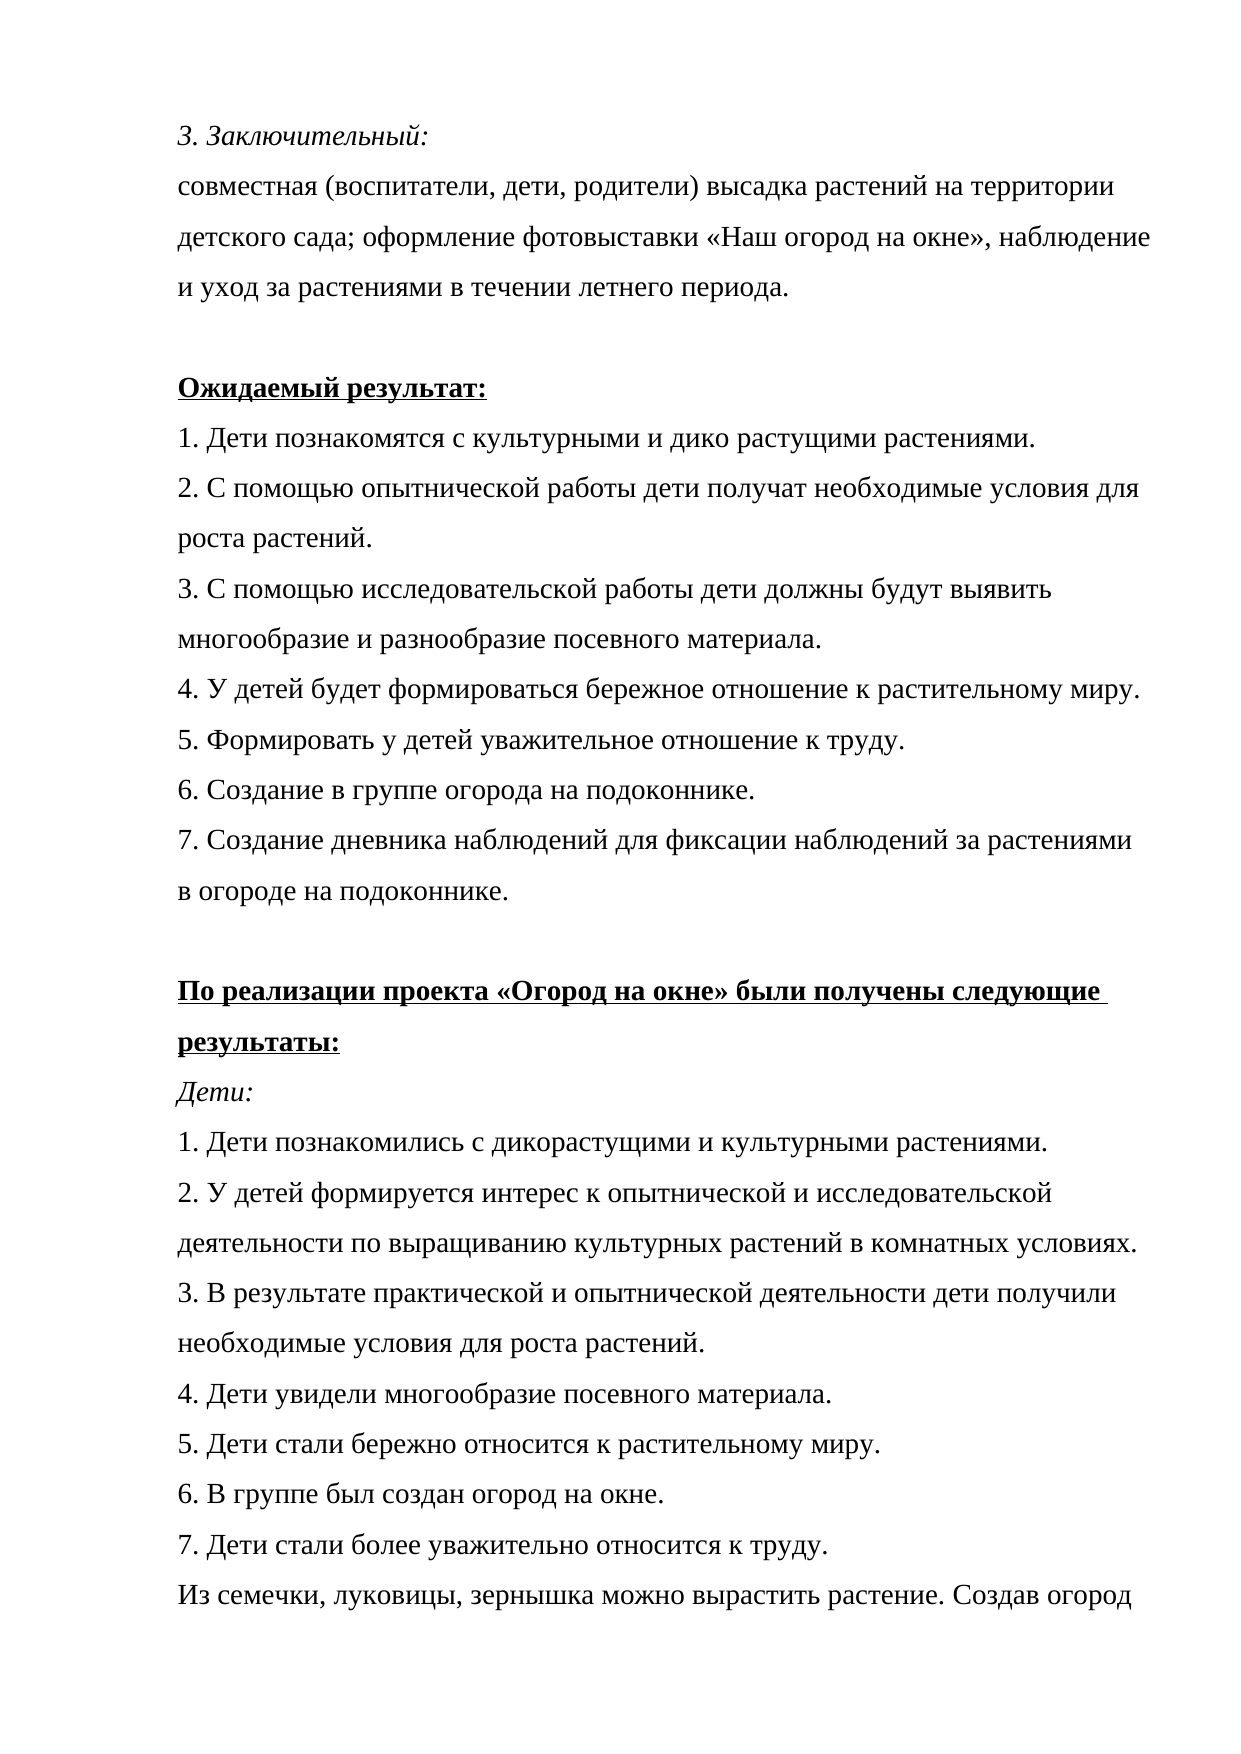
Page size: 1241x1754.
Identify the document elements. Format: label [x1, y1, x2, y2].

text [177, 118, 1152, 303]
text [177, 319, 1152, 1611]
